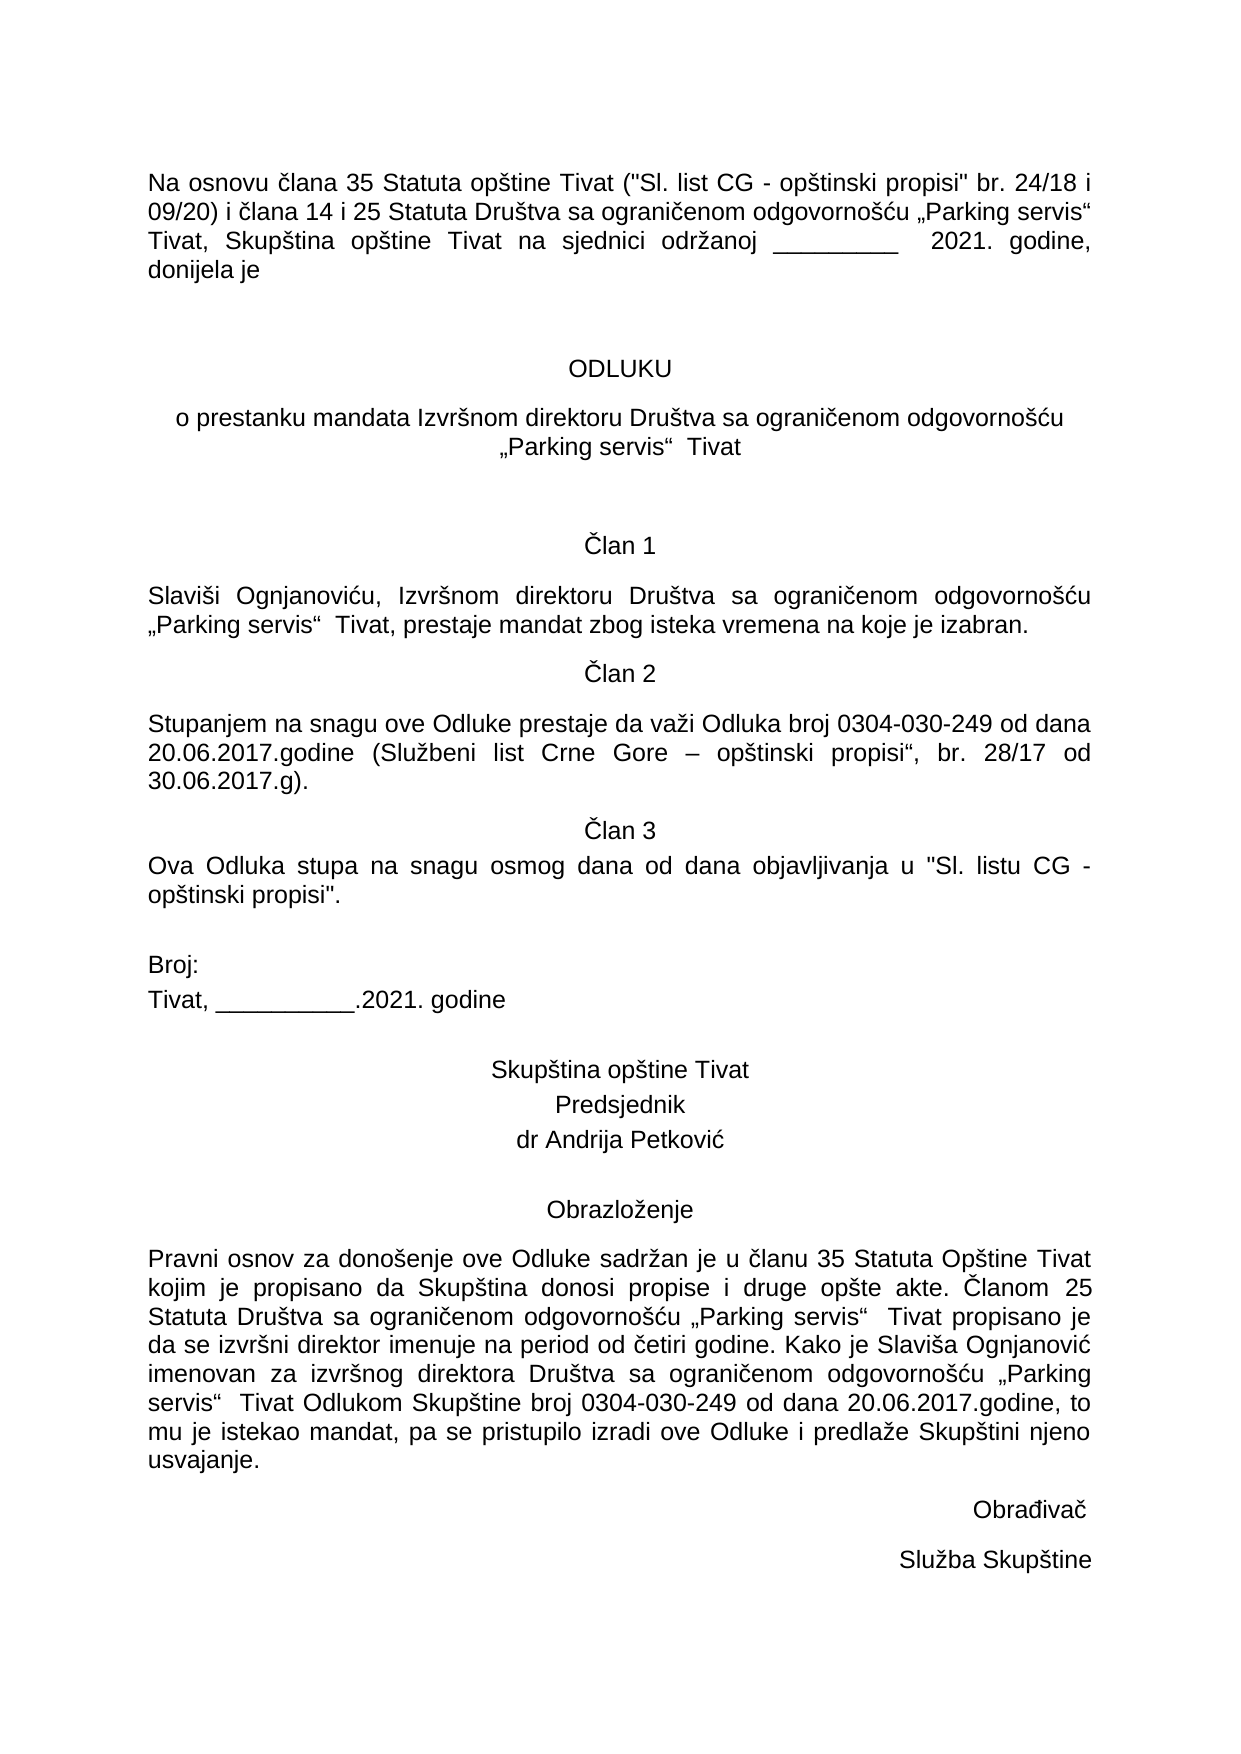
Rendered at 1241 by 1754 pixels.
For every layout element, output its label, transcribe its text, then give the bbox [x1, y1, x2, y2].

text Slaviši Ognjanoviću, Izvršnom direktoru Društva sa ograničenom odgovornošću „Parking servis“ Tivat, prestaje mandat zbog isteka vremena na koje je izabran. [148, 581, 1093, 638]
text Na osnovu člana 35 Statuta opštine Tivat ("Sl. list CG - opštinski propisi" br. 24/18 i 09/20) i člana 14 i 25 Statuta Društva sa ograničenom odgovornošću „Parking servis“ Tivat, Skupština opštine Tivat na sjednici održanoj _________ 2021. godine, donijela je [148, 168, 1093, 283]
text Broj: [148, 950, 1093, 978]
text Služba Skupštine [811, 1545, 1093, 1573]
text dr Andrija Petković [148, 1125, 1093, 1153]
text Obrazloženje [148, 1195, 1093, 1223]
text Član 3 [148, 816, 1093, 845]
text Predsjednik [148, 1090, 1093, 1118]
text o prestanku mandata Izvršnom direktoru Društva sa ograničenom odgovornošću „Parking servis“ Tivat [148, 403, 1093, 461]
text ODLUKU [148, 354, 1093, 383]
text Član 2 [148, 659, 1093, 688]
text Ova Odluka stupa na snagu osmog dana od dana objavljivanja u "Sl. listu CG - opštinski propisi". [148, 851, 1093, 908]
text Pravni osnov za donošenje ove Odluke sadržan je u članu 35 Statuta Opštine Tivat kojim je propisano da Skupština donosi propise i druge opšte akte. Članom 25 Statuta Društva sa ograničenom odgovornošću „Parking servis“ Tivat propisano je da se izvršni direktor imenuje na period od četiri godine. Kako je Slaviša Ognjanović imenovan za izvršnog direktora Društva sa ograničenom odgovornošću „Parking servis“ Tivat Odlukom Skupštine broj 0304-030-249 od dana 20.06.2017.godine, to mu je istekao mandat, pa se pristupilo izradi ove Odluke i predlaže Skupštini njeno usvajanje. [148, 1244, 1093, 1474]
text Skupština opštine Tivat [148, 1055, 1093, 1083]
text Član 1 [148, 531, 1093, 560]
text Stupanjem na snagu ove Odluke prestaje da važi Odluka broj 0304-030-249 od dana 20.06.2017.godine (Službeni list Crne Gore – opštinski propisi“, br. 28/17 od 30.06.2017.g). [148, 709, 1093, 795]
text Tivat, __________.2021. godine [148, 985, 1093, 1013]
text Obrađivač [885, 1495, 1093, 1524]
